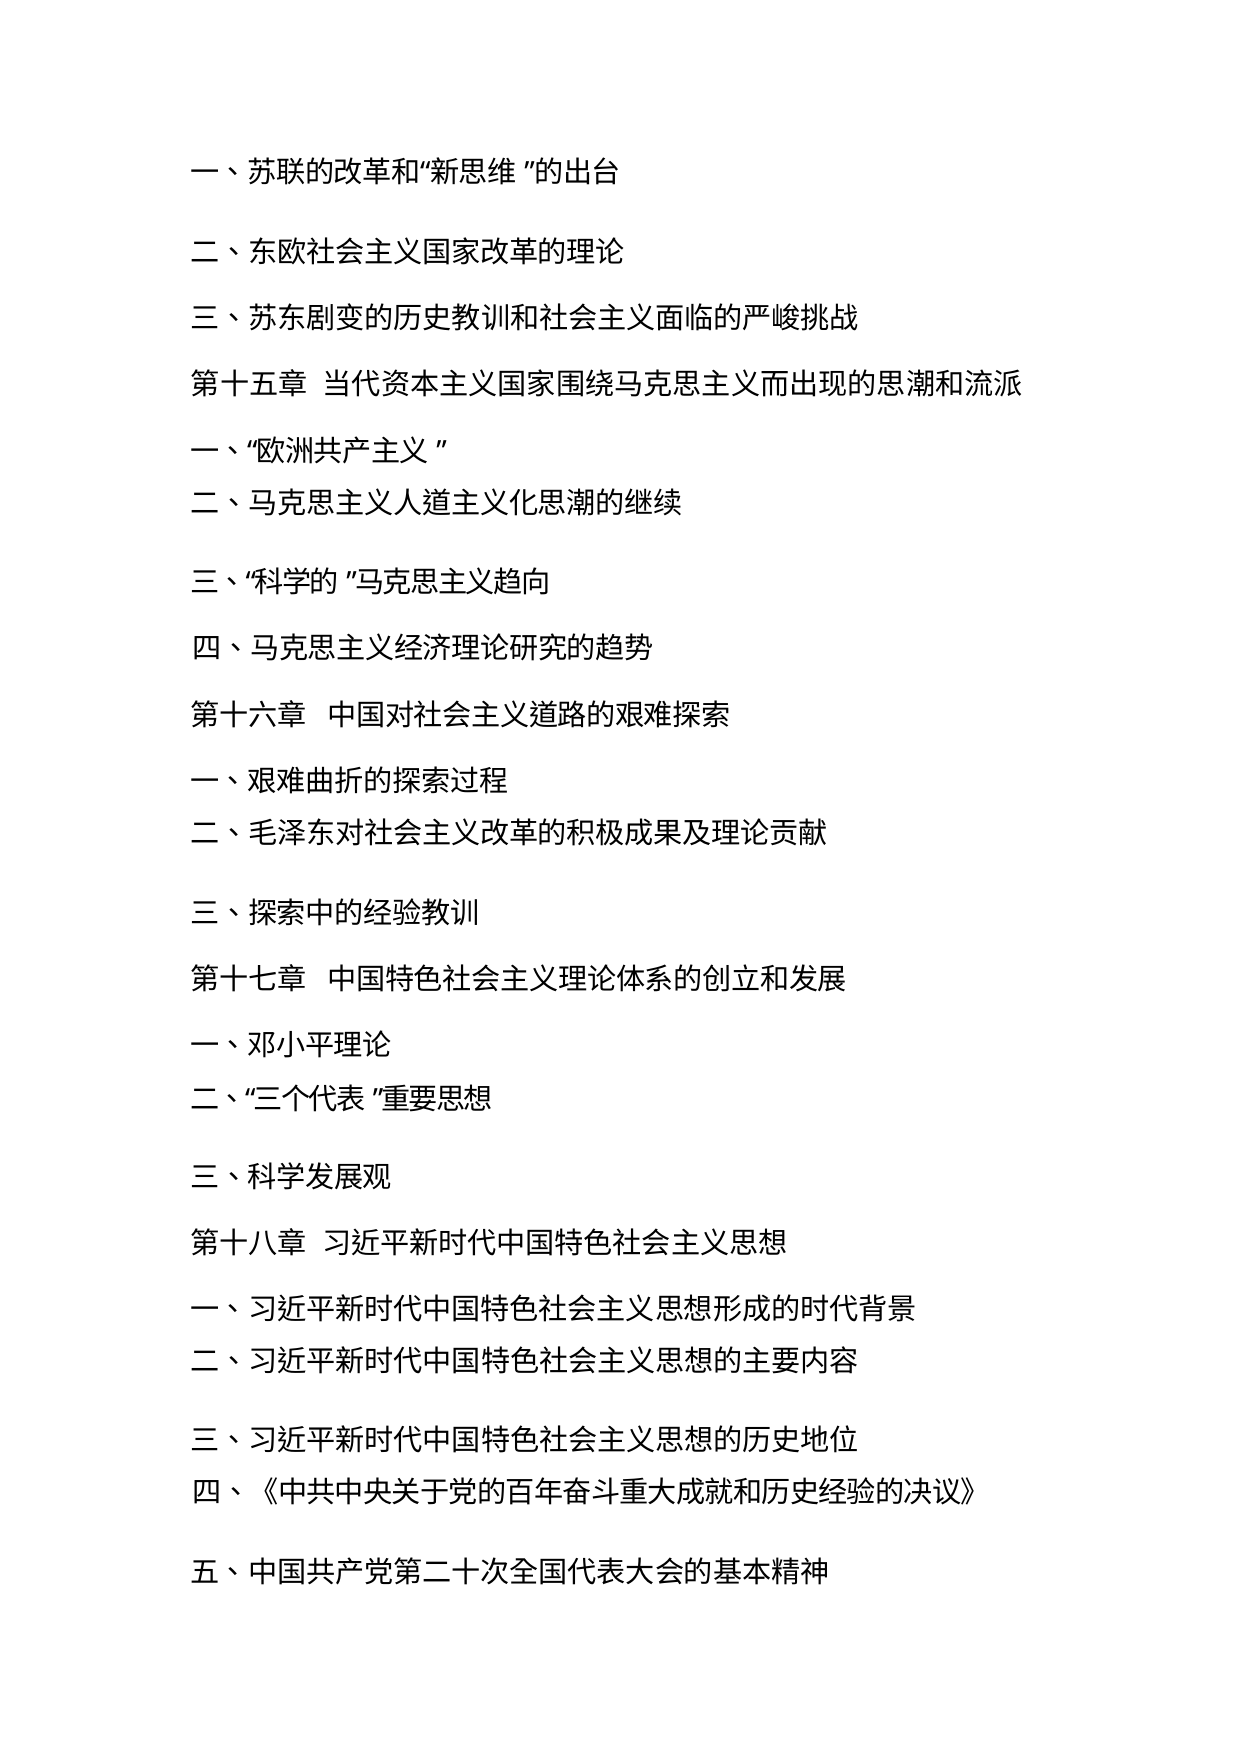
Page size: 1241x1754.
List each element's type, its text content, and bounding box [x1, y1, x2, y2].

text 二、毛泽东对社会主义改革的积极成果及理论贡献 [190, 829, 1054, 894]
text 一、邓小平理论 [190, 1026, 1054, 1063]
text 第十七章 中国特色社会主义理论体系的创立和发展 [191, 960, 1054, 996]
text 三、“科学的 ”马克思主义趋向 [190, 563, 1054, 600]
text 三、探索中的经验教训 [190, 894, 1054, 930]
text 三、苏东剧变的历史教训和社会主义面临的严峻挑战 [190, 299, 1054, 336]
text 四、《中共中央关于党的百年奋斗重大成就和历史经验的决议》 [193, 1488, 1054, 1553]
text 四、马克思主义经济理论研究的趋势 [193, 629, 1054, 666]
text 三、科学发展观 [190, 1158, 1054, 1194]
text 一、“欧洲共产主义 ” [190, 432, 1054, 469]
text 第十五章 当代资本主义国家围绕马克思主义而出现的思潮和流派 [191, 366, 1054, 402]
text 二、习近平新时代中国特色社会主义思想的主要内容 [190, 1356, 1054, 1421]
text 一、艰难曲折的探索过程 [190, 762, 1054, 799]
text 三、习近平新时代中国特色社会主义思想的历史地位 [190, 1422, 1054, 1458]
text 一、习近平新时代中国特色社会主义思想形成的时代背景 [190, 1290, 1054, 1327]
text 二、东欧社会主义国家改革的理论 [190, 233, 1054, 269]
text 一、苏联的改革和“新思维 ”的出台 [190, 168, 1054, 233]
text 二、马克思主义人道主义化思潮的继续 [190, 498, 1054, 563]
text 第十八章 习近平新时代中国特色社会主义思想 [191, 1224, 1054, 1261]
text 五、中国共产党第二十次全国代表大会的基本精神 [190, 1553, 1054, 1589]
text 二、“三个代表 ”重要思想 [190, 1093, 1054, 1158]
text 第十六章 中国对社会主义道路的艰难探索 [191, 696, 1054, 732]
